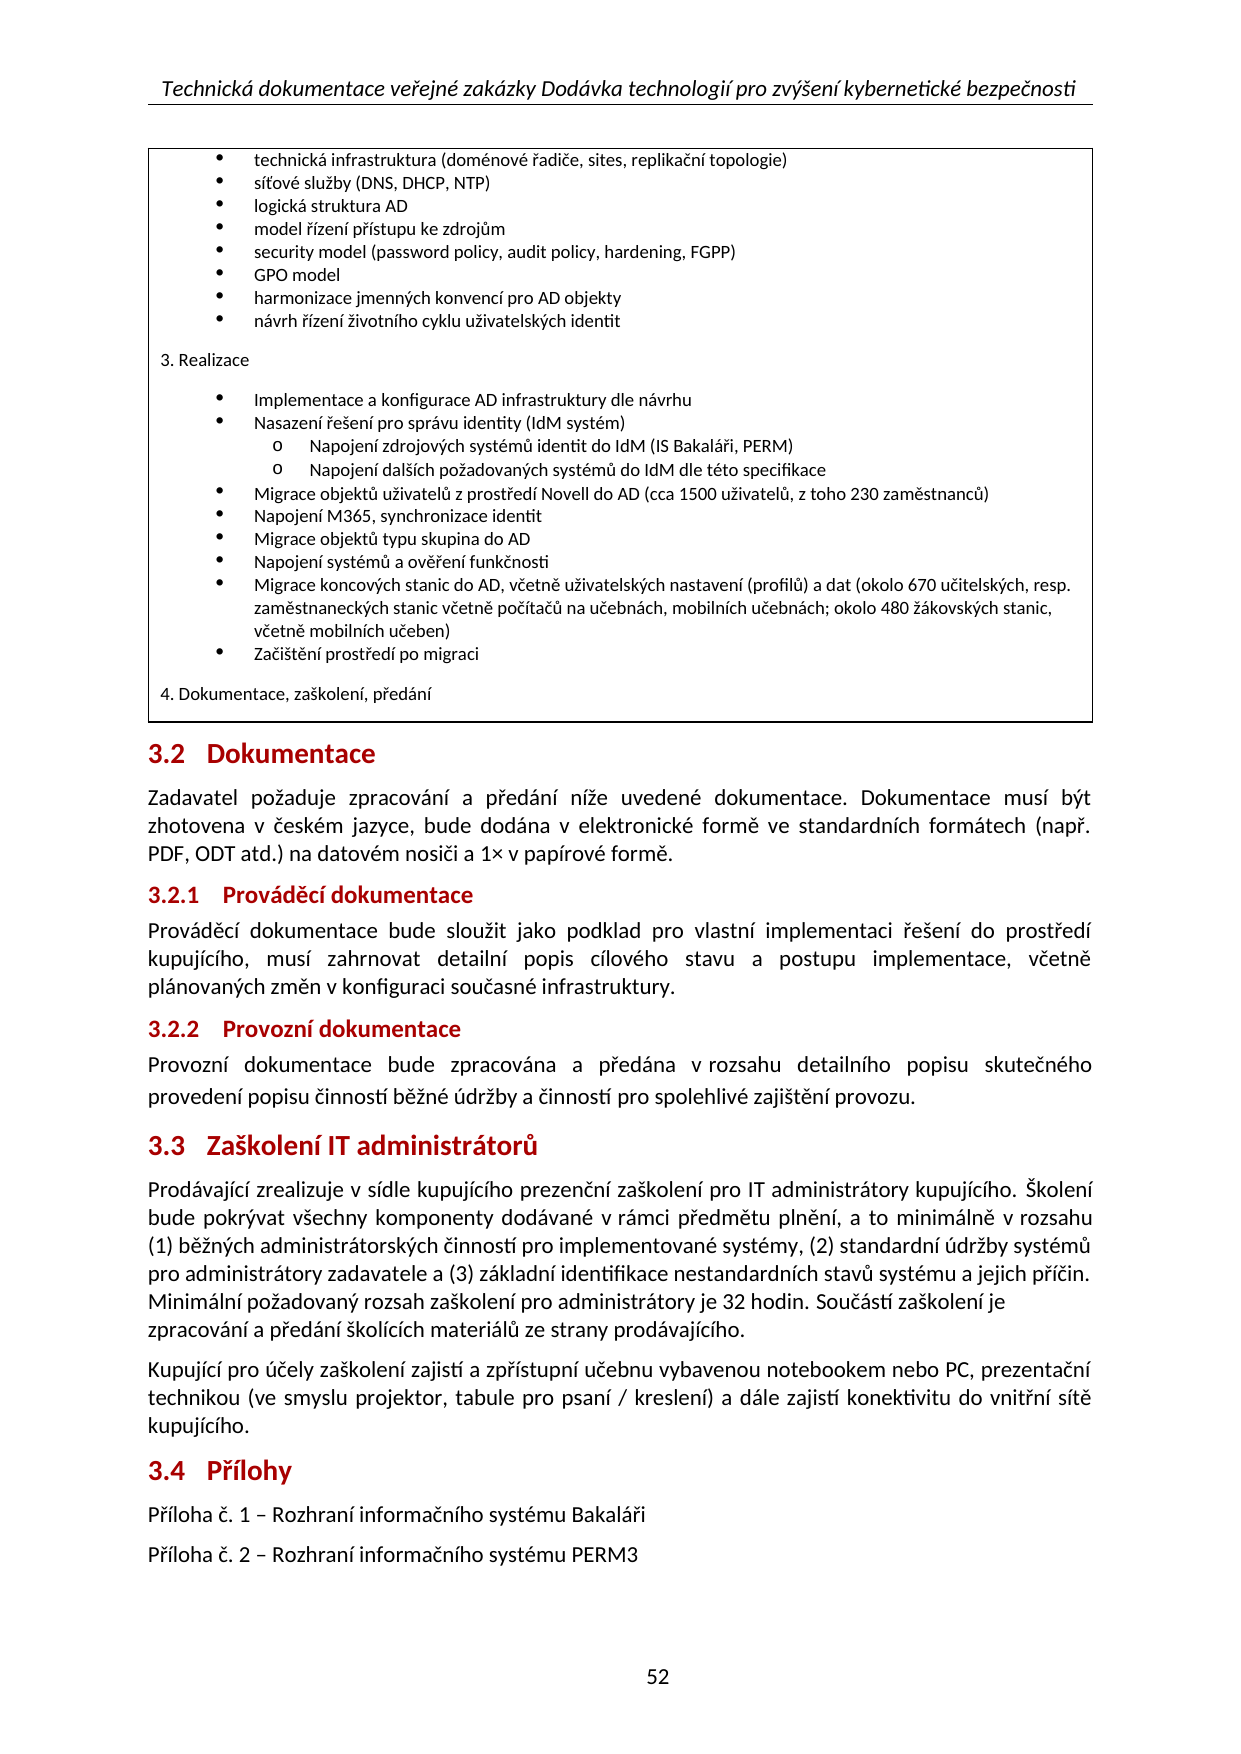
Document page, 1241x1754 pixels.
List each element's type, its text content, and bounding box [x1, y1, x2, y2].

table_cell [149, 149, 1092, 721]
subtitle Dokumentace [148, 735, 1093, 771]
text Příloha č. 1 – Rozhraní informačního systému Bakaláři [148, 1500, 1093, 1528]
text Prováděcí dokumentace bude sloužit jako podklad pro vlastní implementaci řešení do prostředí kupujícího, musí zahrnovat detailní popis cílového stavu a postupu implementace, včetně plánovaných změn v konfiguraci současné infrastruktury. [148, 916, 1093, 1000]
subtitle Zaškolení IT administrátorů [148, 1127, 1093, 1162]
subtitle Přílohy [148, 1452, 1093, 1487]
text Kupující pro účely zaškolení zajistí a zpřístupní učebnu vybavenou notebookem nebo PC, prezentační technikou (ve smyslu projektor, tabule pro psaní / kreslení) a dále zajistí konektivitu do vnitřní sítě kupujícího. [148, 1355, 1093, 1439]
text Zadavatel požaduje zpracování a předání níže uvedené dokumentace. Dokumentace musí být zhotovena v českém jazyce, bude dodána v elektronické formě ve standardních formátech (např. PDF, ODT atd.) na datovém nosiči a 1× v papírové formě. [148, 783, 1093, 867]
text Provozní dokumentace bude zpracována a předána v rozsahu detailního popisu skutečného provedení popisu činností běžné údržby a činností pro spolehlivé zajištění provozu. [148, 1050, 1093, 1110]
subtitle Prováděcí dokumentace [148, 879, 1093, 910]
text Minimální požadovaný rozsah zaškolení pro administrátory je 32 hodin. Součástí zaškolení je zpracování a předání školících materiálů ze strany prodávajícího. [148, 1287, 1093, 1343]
subtitle Provozní dokumentace [148, 1013, 1093, 1043]
text Příloha č. 2 – Rozhraní informačního systému PERM3 [148, 1541, 1093, 1568]
text Prodávající zrealizuje v sídle kupujícího prezenční zaškolení pro IT administrátory kupujícího. Školení bude pokrývat všechny komponenty dodávané v rámci předmětu plnění, a to minimálně v rozsahu (1) běžných administrátorských činností pro implementované systémy, (2) standardní údržby systémů pro administrátory zadavatele a (3) základní identifikace nestandardních stavů systému a jejich příčin. [148, 1175, 1093, 1287]
